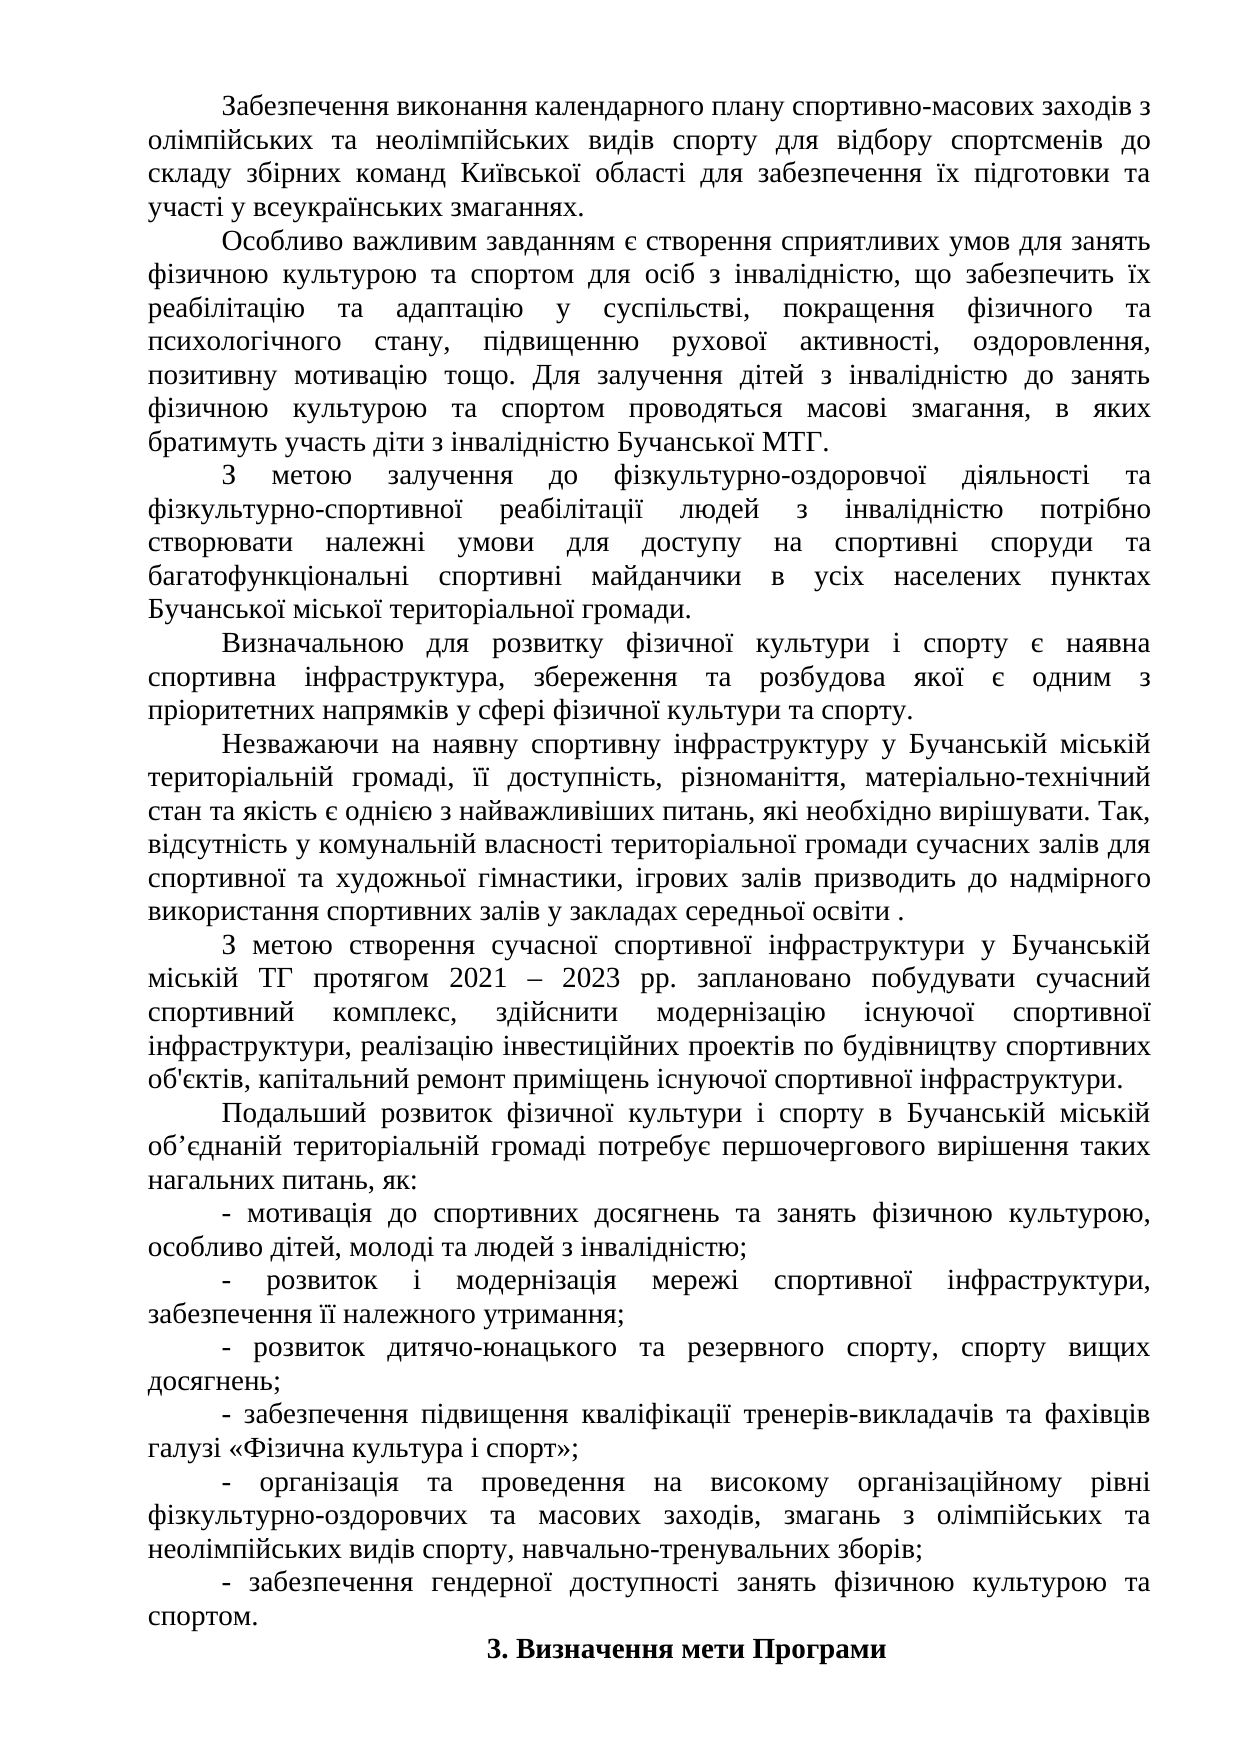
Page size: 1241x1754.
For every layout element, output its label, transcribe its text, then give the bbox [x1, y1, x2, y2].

text - мотивація до спортивних досягнень та занять фізичною культурою, особливо дітей, молоді та людей з інвалідністю; [148, 1195, 1152, 1262]
text Визначальною для розвитку фізичної культури і спорту є наявна спортивна інфраструктура, збереження та розбудова якої є одним з пріоритетних напрямків у сфері фізичної культури та спорту. [148, 625, 1152, 726]
text Особливо важливим завданням є створення сприятливих умов для занять фізичною культурою та спортом для осіб з інвалідністю, що забезпечить їх реабілітацію та адаптацію у суспільстві, покращення фізичного та психологічного стану, підвищенню рухової активності, оздоровлення, позитивну мотивацію тощо. Для залучення дітей з інвалідністю до занять фізичною культурою та спортом проводяться масові змагання, в яких братимуть участь діти з інвалідністю Бучанської МТГ. [148, 223, 1152, 457]
text - розвиток і модернізація мережі спортивної інфраструктури, забезпечення її належного утримання; [148, 1262, 1152, 1329]
text - забезпечення підвищення кваліфікації тренерів-викладачів та фахівців галузі «Фізична культура і спорт»; [148, 1397, 1152, 1464]
text Незважаючи на наявну спортивну інфраструктуру у Бучанській міській територіальній громаді, її доступність, різноманіття, матеріально-технічний стан та якість є однією з найважливіших питань, які необхідно вирішувати. Так, відсутність у комунальній власності територіальної громади сучасних залів для спортивної та художньої гімнастики, ігрових залів призводить до надмірного використання спортивних залів у закладах середньої освіти . [148, 726, 1152, 927]
text - розвиток дитячо-юнацького та резервного спорту, спорту вищих досягнень; [148, 1329, 1152, 1397]
text З метою створення сучасної спортивної інфраструктури у Бучанській міській ТГ протягом 2021 – 2023 рр. заплановано побудувати сучасний спортивний комплекс, здійснити модернізацію існуючої спортивної інфраструктури, реалізацію інвестиційних проектів по будівництву спортивних об'єктів, капітальний ремонт приміщень існуючої спортивної інфраструктури. [148, 927, 1152, 1095]
text 3. Визначення мети Програми [148, 1631, 1152, 1665]
text - організація та проведення на високому організаційному рівні фізкультурно-оздоровчих та масових заходів, змагань з олімпійських та неолімпійських видів спорту, навчально-тренувальних зборів; [148, 1464, 1152, 1564]
text Забезпечення виконання календарного плану спортивно-масових заходів з олімпійських та неолімпійських видів спорту для відбору спортсменів до складу збірних команд Київської області для забезпечення їх підготовки та участі у всеукраїнських змаганнях. [148, 88, 1152, 223]
text - забезпечення гендерної доступності занять фізичною культурою та спортом. [148, 1564, 1152, 1631]
text Подальший розвиток фізичної культури і спорту в Бучанській міській об’єднаній територіальній громаді потребує першочергового вирішення таких нагальних питань, як: [148, 1095, 1152, 1195]
text З метою залучення до фізкультурно-оздоровчої діяльності та фізкультурно-спортивної реабілітації людей з інвалідністю потрібно створювати належні умови для доступу на спортивні споруди та багатофункціональні спортивні майданчики в усіх населених пунктах Бучанської міської територіальної громади. [148, 457, 1152, 625]
